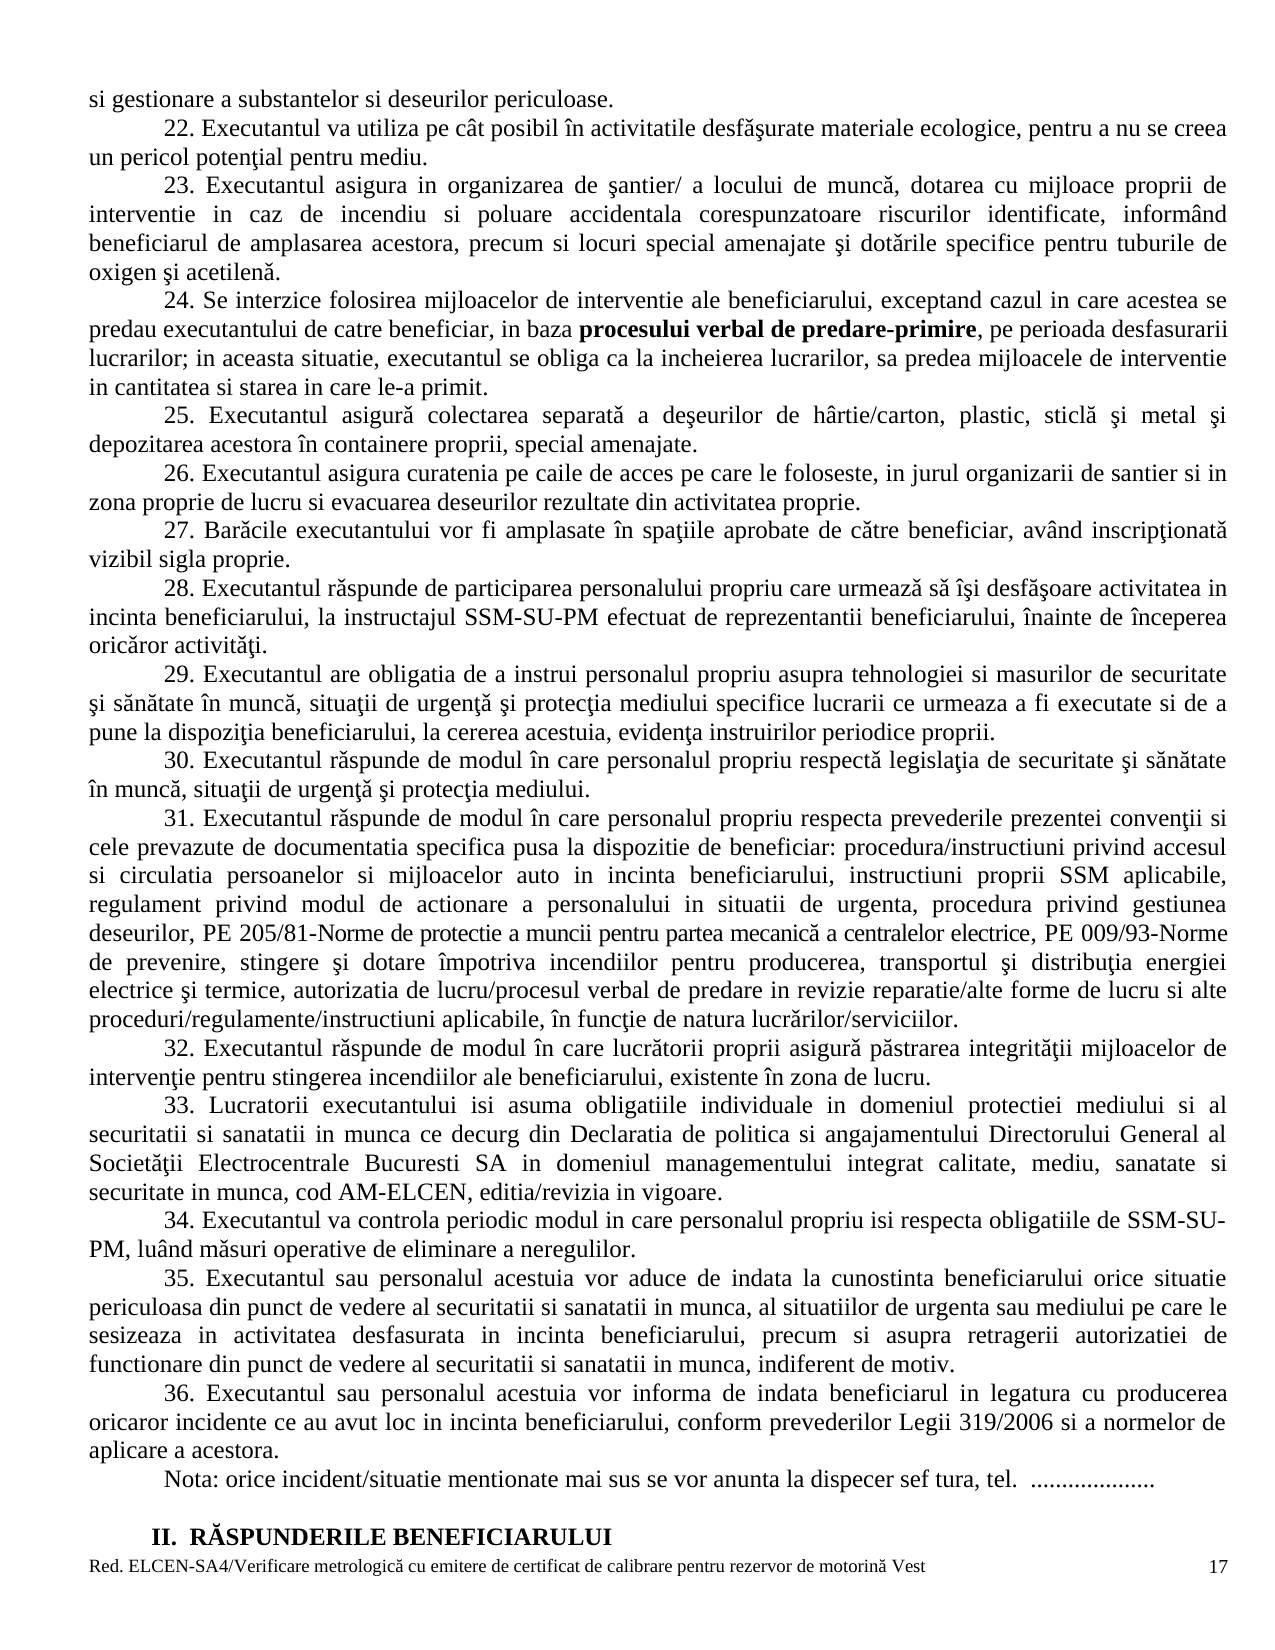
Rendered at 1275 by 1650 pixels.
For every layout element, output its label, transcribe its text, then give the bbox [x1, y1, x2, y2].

text 28. Executantul rǎspunde de participarea personalului propriu care urmeazǎ sǎ îşi desfăşoare activitatea in incinta beneficiarului, la instructajul SSM-SU-PM efectuat de reprezentantii beneficiarului, înainte de începerea oricǎror activitǎţi. [89, 573, 1228, 659]
text 33. Lucratorii executantului isi asuma obligatiile individuale in domeniul protectiei mediului si al securitatii si sanatatii in munca ce decurg din Declaratia de politica si angajamentului Directorului General al Societăţii Electrocentrale Bucuresti SA in domeniul managementului integrat calitate, mediu, sanatate si securitate in munca, cod AM-ELCEN, editia/revizia in vigoare. [89, 1091, 1228, 1206]
text Nota: orice incident/situatie mentionate mai sus se vor anunta la dispecer sef tura, tel. .................... [89, 1464, 1228, 1493]
text 31. Executantul rǎspunde de modul în care personalul propriu respecta prevederile prezentei convenţii si cele prevazute de documentatia specifica pusa la dispozitie de beneficiar: procedura/instructiuni privind accesul si circulatia persoanelor si mijloacelor auto in incinta beneficiarului, instructiuni proprii SSM aplicabile, regulament privind modul de actionare a personalului in situatii de urgenta, procedura privind gestiunea deseurilor, PE 205/81-Norme de protectie a muncii pentru partea mecanică a centralelor electrice, PE 009/93-Norme de prevenire, stingere şi dotare împotriva incendiilor pentru producerea, transportul şi distribuţia energiei electrice şi termice, autorizatia de lucru/procesul verbal de predare in revizie reparatie/alte forme de lucru si alte proceduri/regulamente/instructiuni aplicabile, în funcţie de natura lucrǎrilor/serviciilor. [89, 803, 1228, 1033]
text 22. Executantul va utiliza pe cât posibil în activitatile desfǎşurate materiale ecologice, pentru a nu se creea un pericol potenţial pentru mediu. [89, 113, 1228, 171]
text 23. Executantul asigura in organizarea de şantier/ a locului de muncǎ, dotarea cu mijloace proprii de interventie in caz de incendiu si poluare accidentala corespunzatoare riscurilor identificate, informând beneficiarul de amplasarea acestora, precum si locuri special amenajate şi dotǎrile specifice pentru tuburile de oxigen şi acetilenǎ. [89, 171, 1228, 286]
text 26. Executantul asigura curatenia pe caile de acces pe care le foloseste, in jurul organizarii de santier si in zona proprie de lucru si evacuarea deseurilor rezultate din activitatea proprie. [89, 458, 1228, 516]
text 30. Executantul rǎspunde de modul în care personalul propriu respectǎ legislaţia de securitate şi sănătate în muncă, situaţii de urgenţǎ şi protecţia mediului. [89, 746, 1228, 803]
text 24. Se interzice folosirea mijloacelor de interventie ale beneficiarului, exceptand cazul in care acestea se predau executantului de catre beneficiar, in baza procesului verbal de predare-primire, pe perioada desfasurarii lucrarilor; in aceasta situatie, executantul se obliga ca la incheierea lucrarilor, sa predea mijloacele de interventie in cantitatea si starea in care le-a primit. [89, 286, 1228, 401]
text 35. Executantul sau personalul acestuia vor aduce de indata la cunostinta beneficiarului orice situatie periculoasa din punct de vedere al securitatii si sanatatii in munca, al situatiilor de urgenta sau mediului pe care le sesizeaza in activitatea desfasurata in incinta beneficiarului, precum si asupra retragerii autorizatiei de functionare din punct de vedere al securitatii si sanatatii in munca, indiferent de motiv. [89, 1263, 1228, 1378]
text 25. Executantul asigurǎ colectarea separatǎ a deşeurilor de hârtie/carton, plastic, sticlă şi metal şi depozitarea acestora în containere proprii, special amenajate. [89, 401, 1228, 458]
text II. RĂSPUNDERILE BENEFICIARULUI [126, 1522, 1228, 1551]
text 36. Executantul sau personalul acestuia vor informa de indata beneficiarul in legatura cu producerea oricaror incidente ce au avut loc in incinta beneficiarului, conform prevederilor Legii 319/2006 si a normelor de aplicare a acestora. [89, 1378, 1228, 1464]
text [89, 84, 1228, 113]
text 34. Executantul va controla periodic modul in care personalul propriu isi respecta obligatiile de SSM-SU-PM, luând mǎsuri operative de eliminare a neregulilor. [89, 1206, 1228, 1263]
text 32. Executantul rǎspunde de modul în care lucrătorii proprii asigurǎ păstrarea integrităţii mijloacelor de intervenţie pentru stingerea incendiilor ale beneficiarului, existente în zona de lucru. [89, 1033, 1228, 1091]
text 27. Barǎcile executantului vor fi amplasate în spaţiile aprobate de cǎtre beneficiar, având inscripţionatǎ vizibil sigla proprie. [89, 516, 1228, 573]
text 29. Executantul are obligatia de a instrui personalul propriu asupra tehnologiei si masurilor de securitate şi sănătate în muncă, situaţii de urgenţǎ şi protecţia mediului specifice lucrarii ce urmeaza a fi executate si de a pune la dispoziţia beneficiarului, la cererea acestuia, evidenţa instruirilor periodice proprii. [89, 659, 1228, 746]
